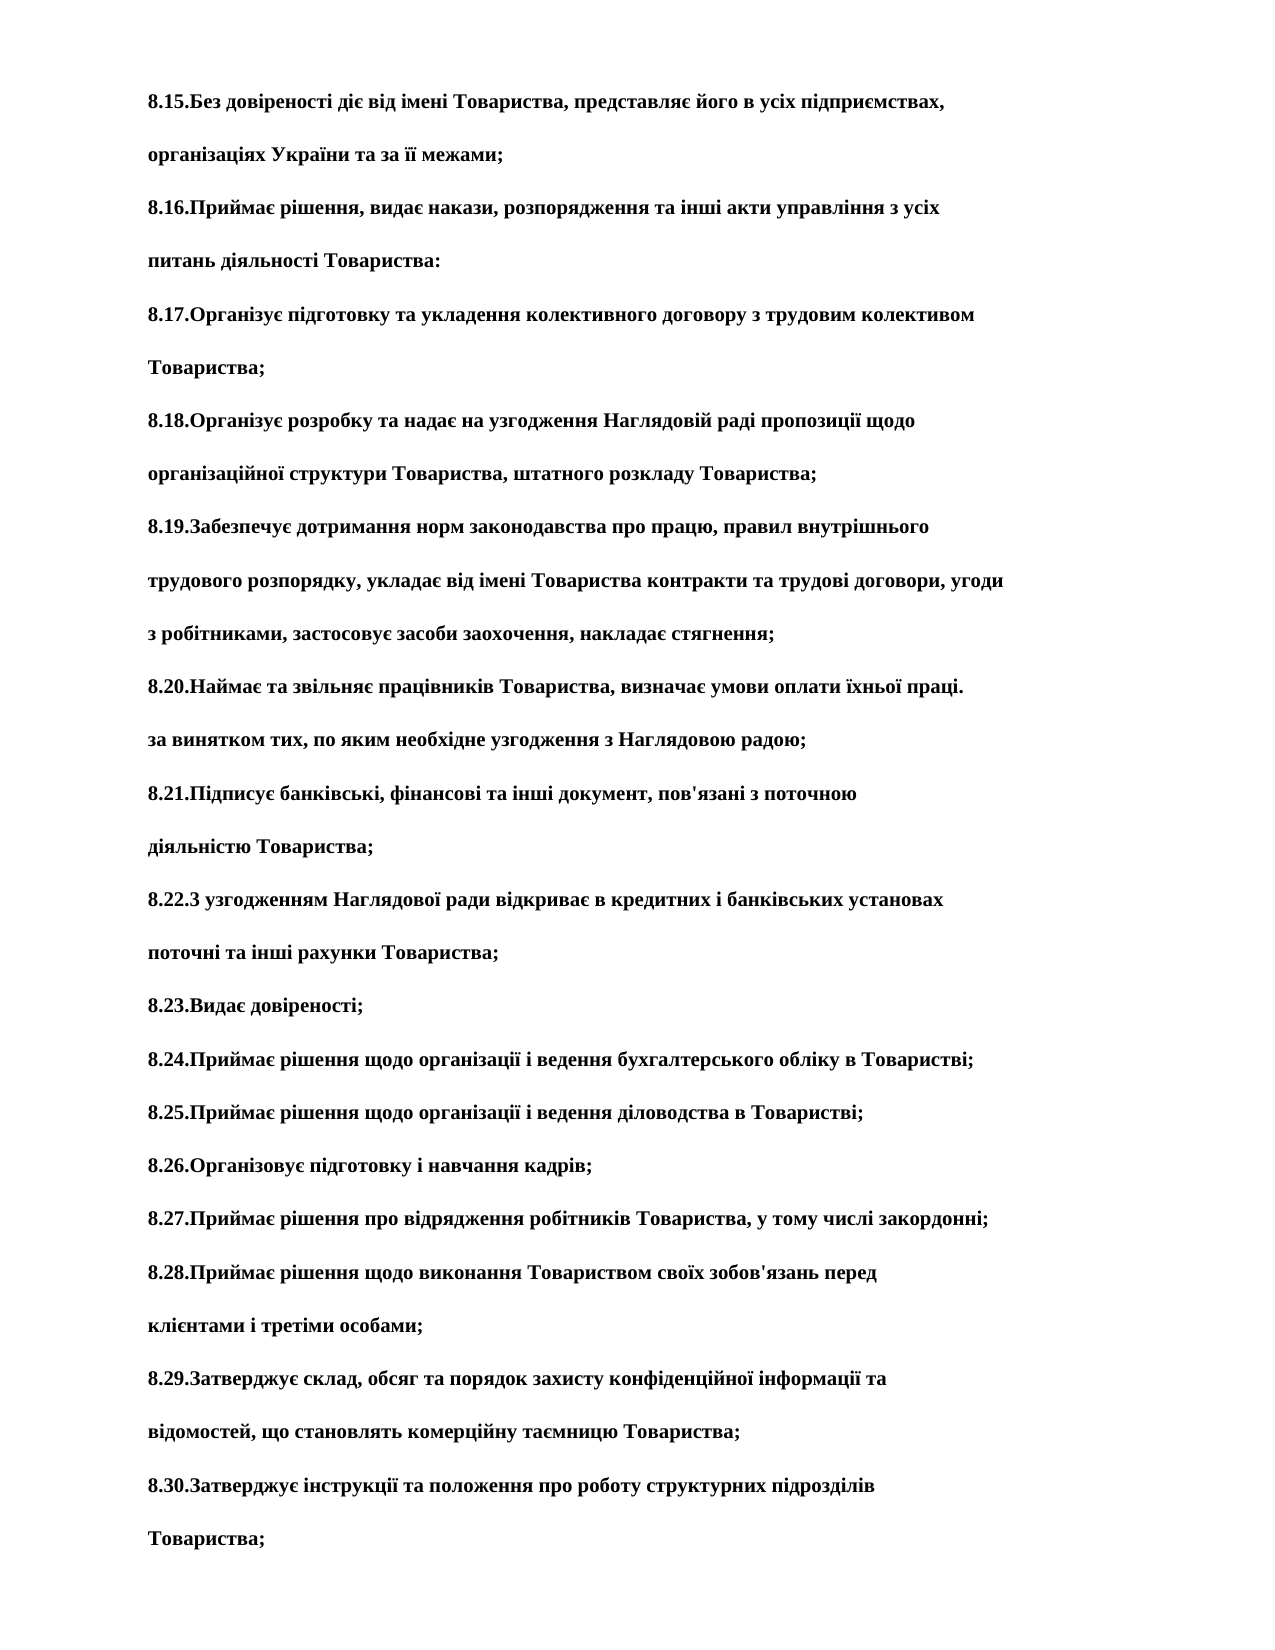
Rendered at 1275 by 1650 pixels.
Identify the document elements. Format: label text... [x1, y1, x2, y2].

text діяльністю Товариства; [148, 834, 1186, 858]
text відомостей, що становлять комерційну таємницю Товариства; [148, 1419, 1186, 1443]
text 8.19.Забезпечує дотримання норм законодавства про працю, правил внутрішнього [148, 514, 1186, 538]
text 8.24.Приймає рішення щодо організації і ведення бухгалтерського обліку в Товаристві; [148, 1047, 1186, 1071]
text 8.18.Організує розробку та надає на узгодження Наглядовій раді пропозиції щодо [148, 408, 1186, 432]
text 8.23.Видає довіреності; [148, 993, 1186, 1017]
text 8.17.Організує підготовку та укладення колективного договору з трудовим колективом [148, 301, 1186, 326]
text 8.16.Приймає рішення, видає накази, розпорядження та інші акти управління з усіх [148, 195, 1186, 219]
text 8.30.Затверджує інструкції та положення про роботу структурних підрозділів [148, 1472, 1186, 1497]
text клієнтами і третіми особами; [148, 1313, 1186, 1337]
text Товариства; [148, 355, 1186, 379]
text питань діяльності Товариства: [148, 248, 1186, 272]
text 8.29.Затверджує склад, обсяг та порядок захисту конфіденційної інформації та [148, 1366, 1186, 1390]
text організаційної структури Товариства, штатного розкладу Товариства; [148, 461, 1186, 485]
text 8.28.Приймає рішення щодо виконання Товариством своїх зобов'язань перед [148, 1259, 1186, 1284]
text 8.15.Без довіреності діє від імені Товариства, представляє його в усіх підприємствах, [148, 88, 1186, 113]
text 8.26.Організовує підготовку і навчання кадрів; [148, 1153, 1186, 1177]
text 8.27.Приймає рішення про відрядження робітників Товариства, у тому числі закордонні; [148, 1206, 1186, 1230]
text 8.21.Підписує банківські, фінансові та інші документ, пов'язані з поточною [148, 781, 1186, 804]
text Товариства; [148, 1526, 1186, 1550]
text за винятком тих, по яким необхідне узгодження з Наглядовою радою; [148, 727, 1186, 751]
text 8.25.Приймає рішення щодо організації і ведення діловодства в Товаристві; [148, 1100, 1186, 1124]
text 8.20.Наймає та звільняє працівників Товариства, визначає умови оплати їхньої праці. [148, 674, 1186, 698]
text організаціях України та за її межами; [148, 142, 1186, 166]
text трудового розпорядку, укладає від імені Товариства контракти та трудові договори, угоди [148, 568, 1186, 592]
text 8.22.3 узгодженням Наглядової ради відкриває в кредитних і банківських установах [148, 887, 1186, 911]
text поточні та інші рахунки Товариства; [148, 940, 1186, 964]
text з робітниками, застосовує засоби заохочення, накладає стягнення; [148, 621, 1186, 645]
